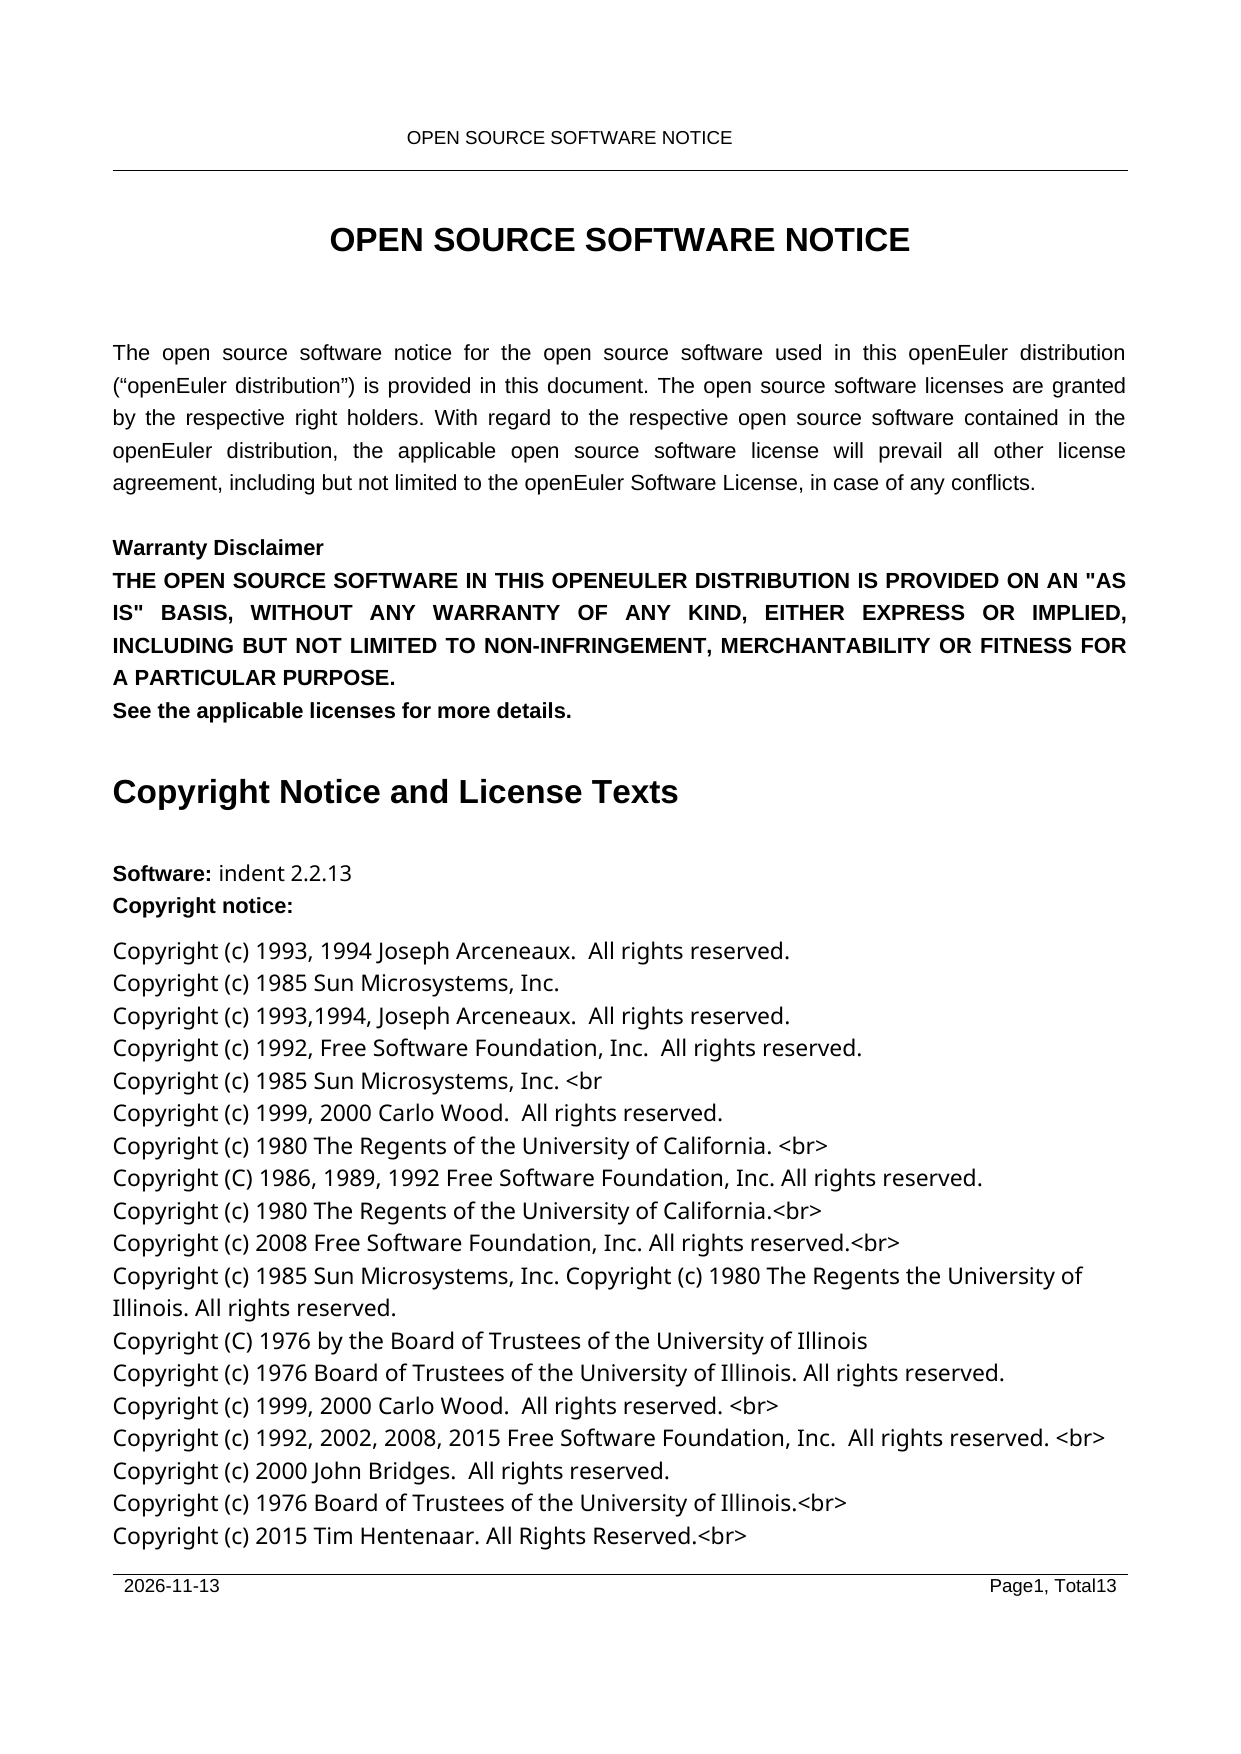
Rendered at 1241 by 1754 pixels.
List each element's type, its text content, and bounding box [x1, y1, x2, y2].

text OPEN SOURCE SOFTWARE NOTICE [112, 206, 1128, 271]
title Software: indent 2.2.13 [112, 856, 1128, 889]
text The open source software notice for the open source software used in this openEuler distribution (“openEuler distribution”) is provided in this document. The open source software licenses are granted by the respective right holders. With regard to the respective open source software contained in the openEuler distribution, the applicable open source software license will prevail all other license agreement, including but not limited to the openEuler Software License, in case of any conflicts. [112, 336, 1128, 499]
text Warranty Disclaimer [112, 531, 1128, 564]
text Copyright notice: [112, 889, 1128, 921]
text Copyright Notice and License Texts [112, 759, 1128, 824]
text THE OPEN SOURCE SOFTWARE IN THIS OPENEULER DISTRIBUTION IS PROVIDED ON AN "AS IS" BASIS, WITHOUT ANY WARRANTY OF ANY KIND, EITHER EXPRESS OR IMPLIED, INCLUDING BUT NOT LIMITED TO NON-INFRINGEMENT, MERCHANTABILITY OR FITNESS FOR A PARTICULAR PURPOSE. See the applicable licenses for more details. [112, 564, 1128, 726]
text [112, 934, 1128, 1551]
